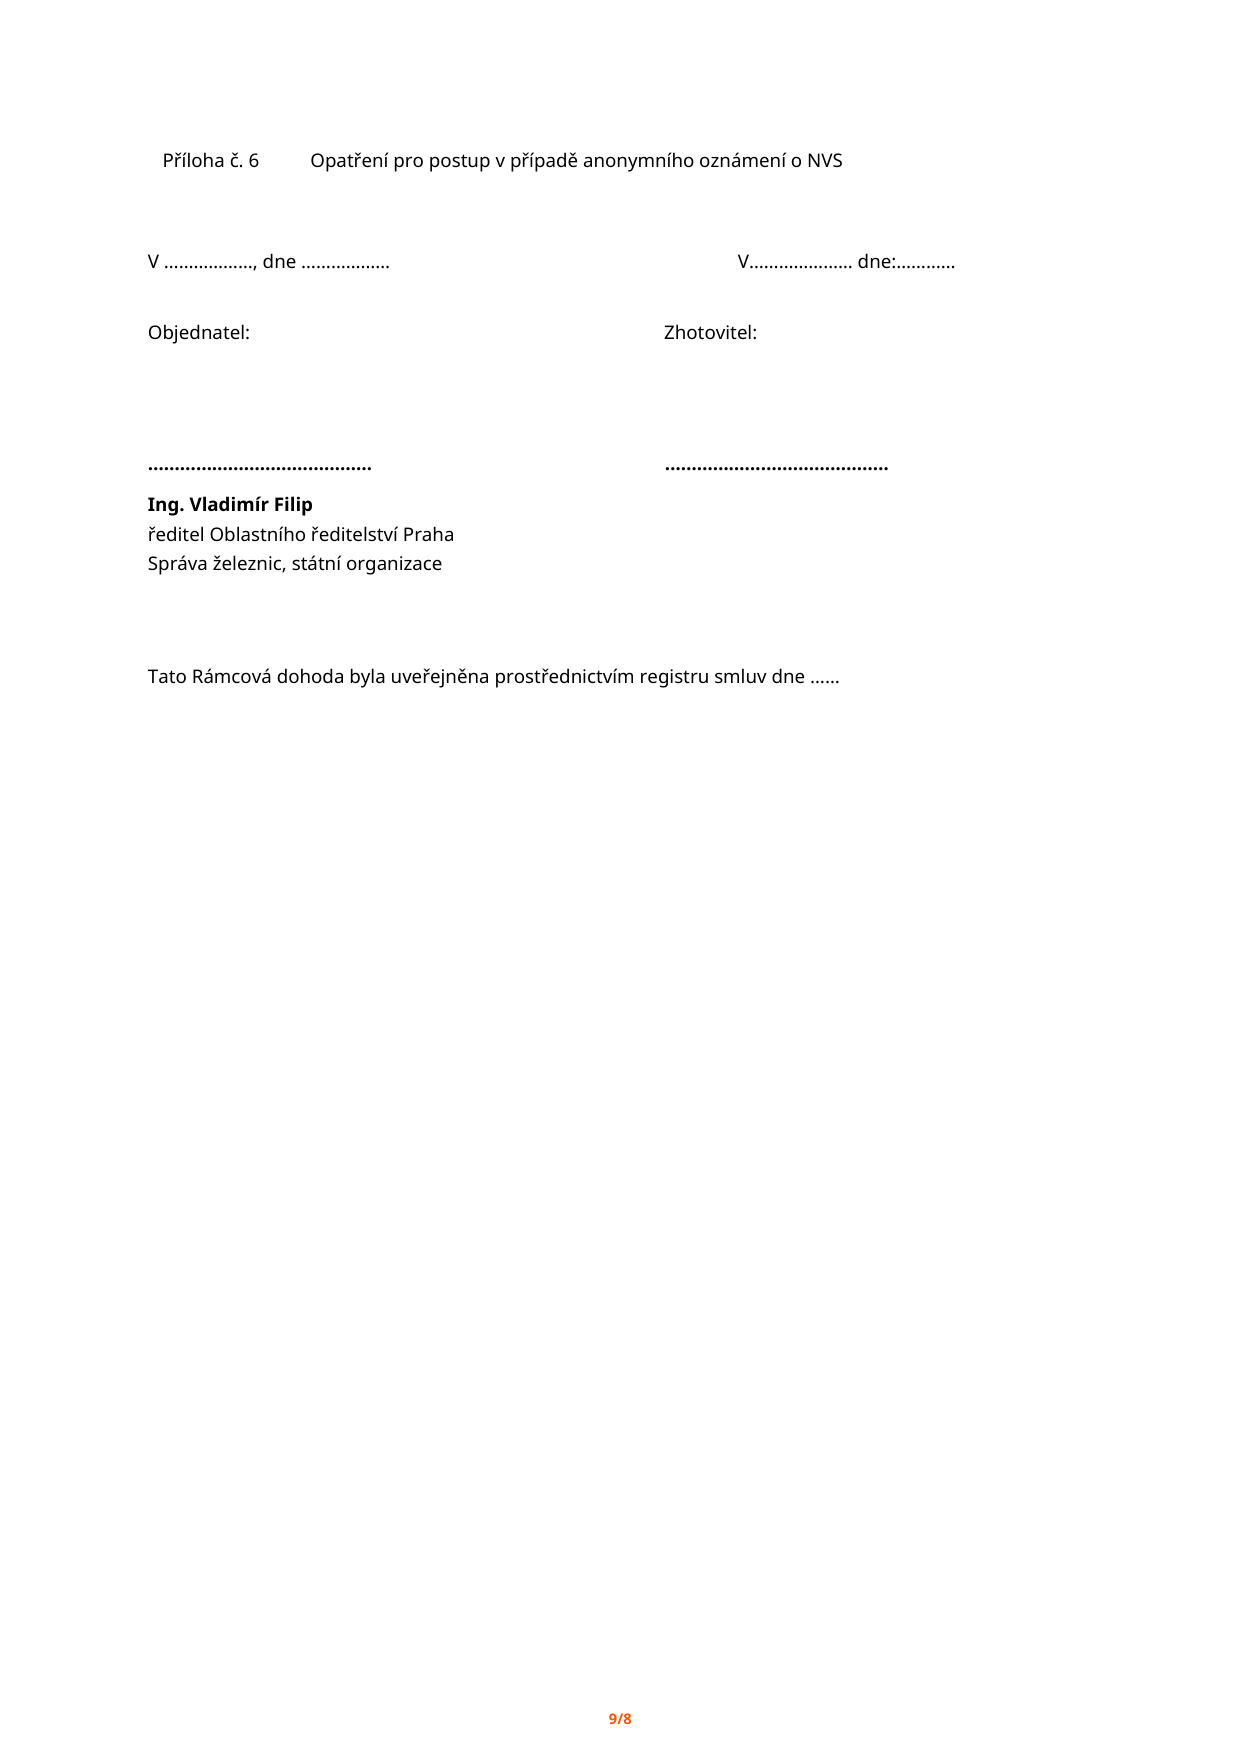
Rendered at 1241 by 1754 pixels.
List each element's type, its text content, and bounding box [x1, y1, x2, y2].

text Objednatel: Zhotovitel: [148, 319, 1093, 344]
text Správa železnic, státní organizace [148, 550, 1093, 605]
text Ing. Vladimír Filip [148, 492, 1093, 517]
list Opatření pro postup v případě anonymního oznámení o NVS [162, 148, 1095, 173]
text V ………………, dne ……………… V………………… dne:………… [148, 248, 1093, 273]
text …………………………………… …………………………………… [148, 450, 1093, 475]
text Tato Rámcová dohoda byla uveřejněna prostřednictvím registru smluv dne …… [148, 663, 1093, 688]
text ředitel Oblastního ředitelství Praha [148, 521, 1093, 546]
